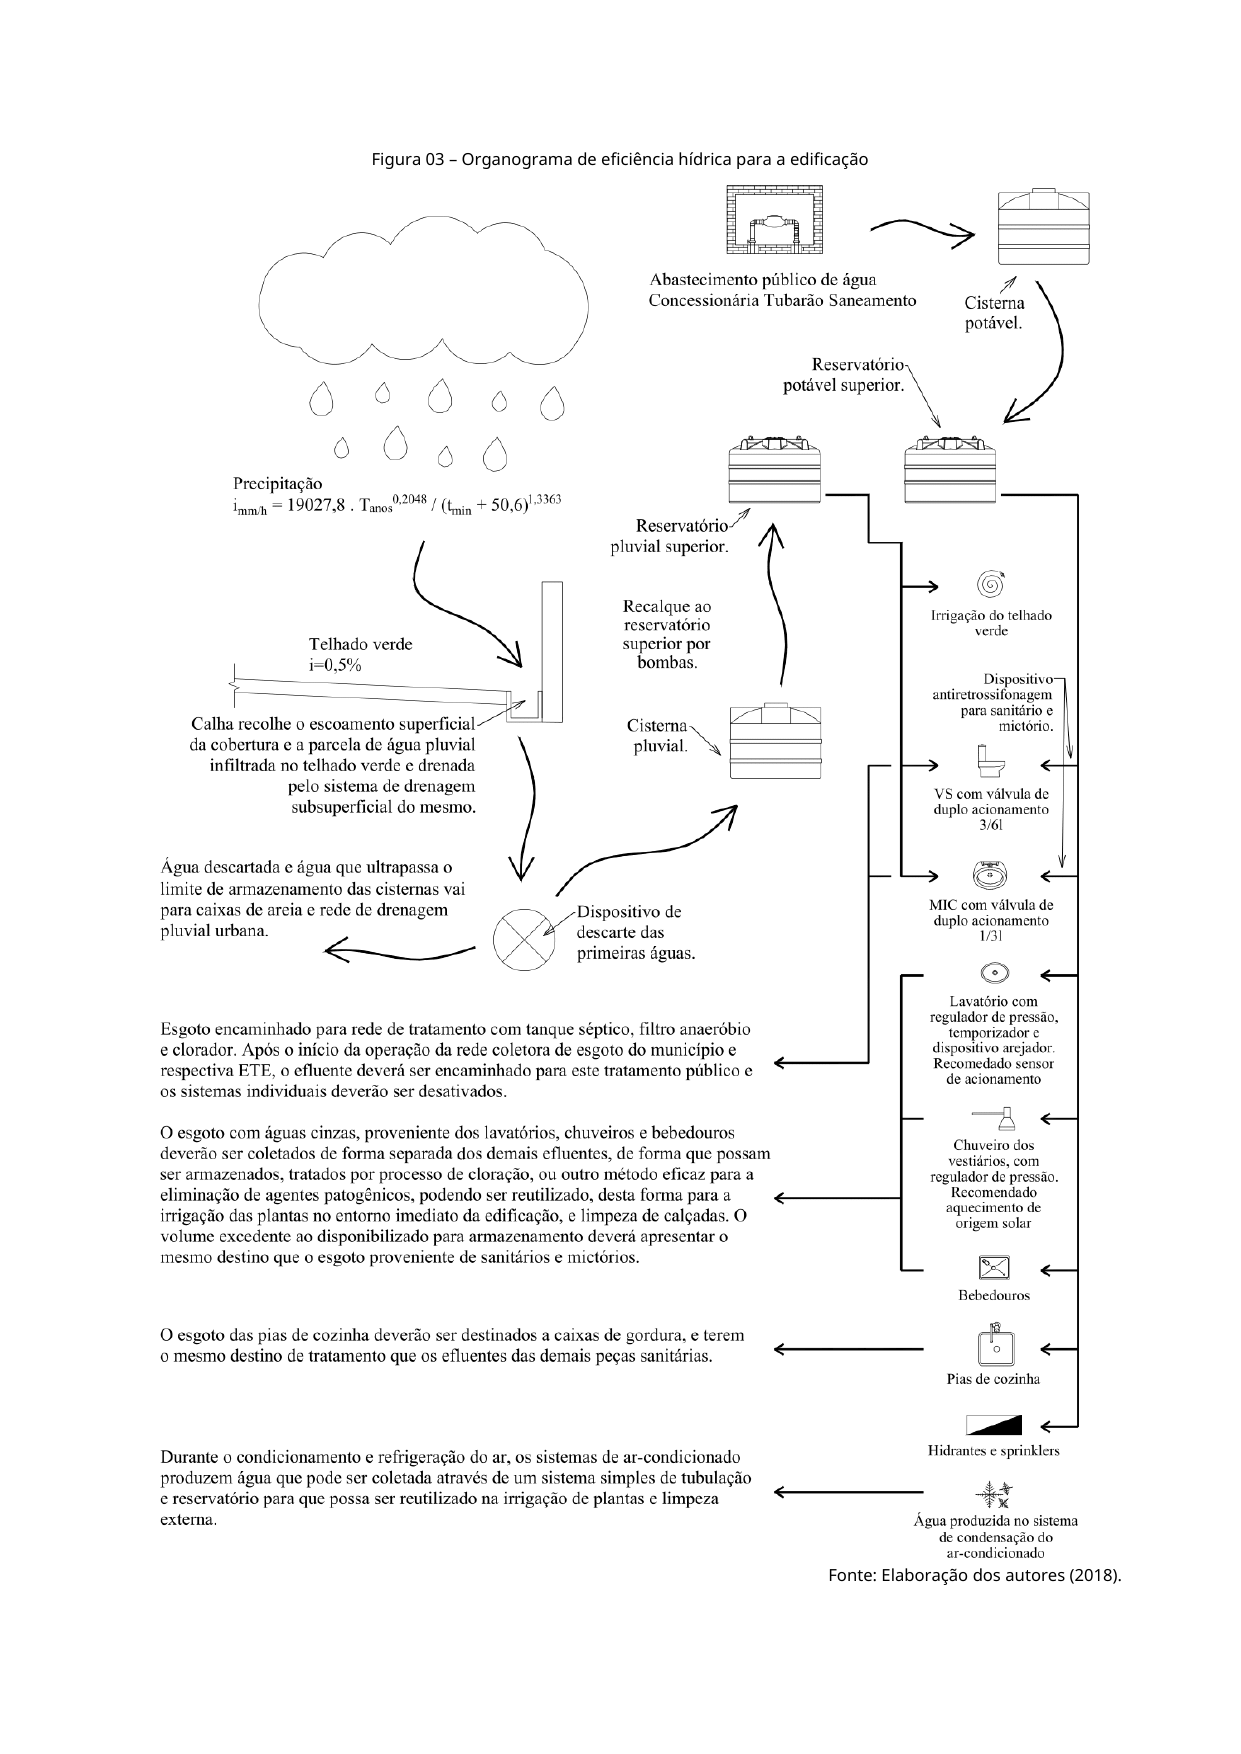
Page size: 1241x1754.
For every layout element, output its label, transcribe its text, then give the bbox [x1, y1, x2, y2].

picture [143, 183, 1097, 1558]
text Figura 03 – Organograma de eficiência hídrica para a edificação [118, 148, 1122, 170]
text Fonte: Elaboração dos autores (2018). [118, 1558, 1122, 1587]
